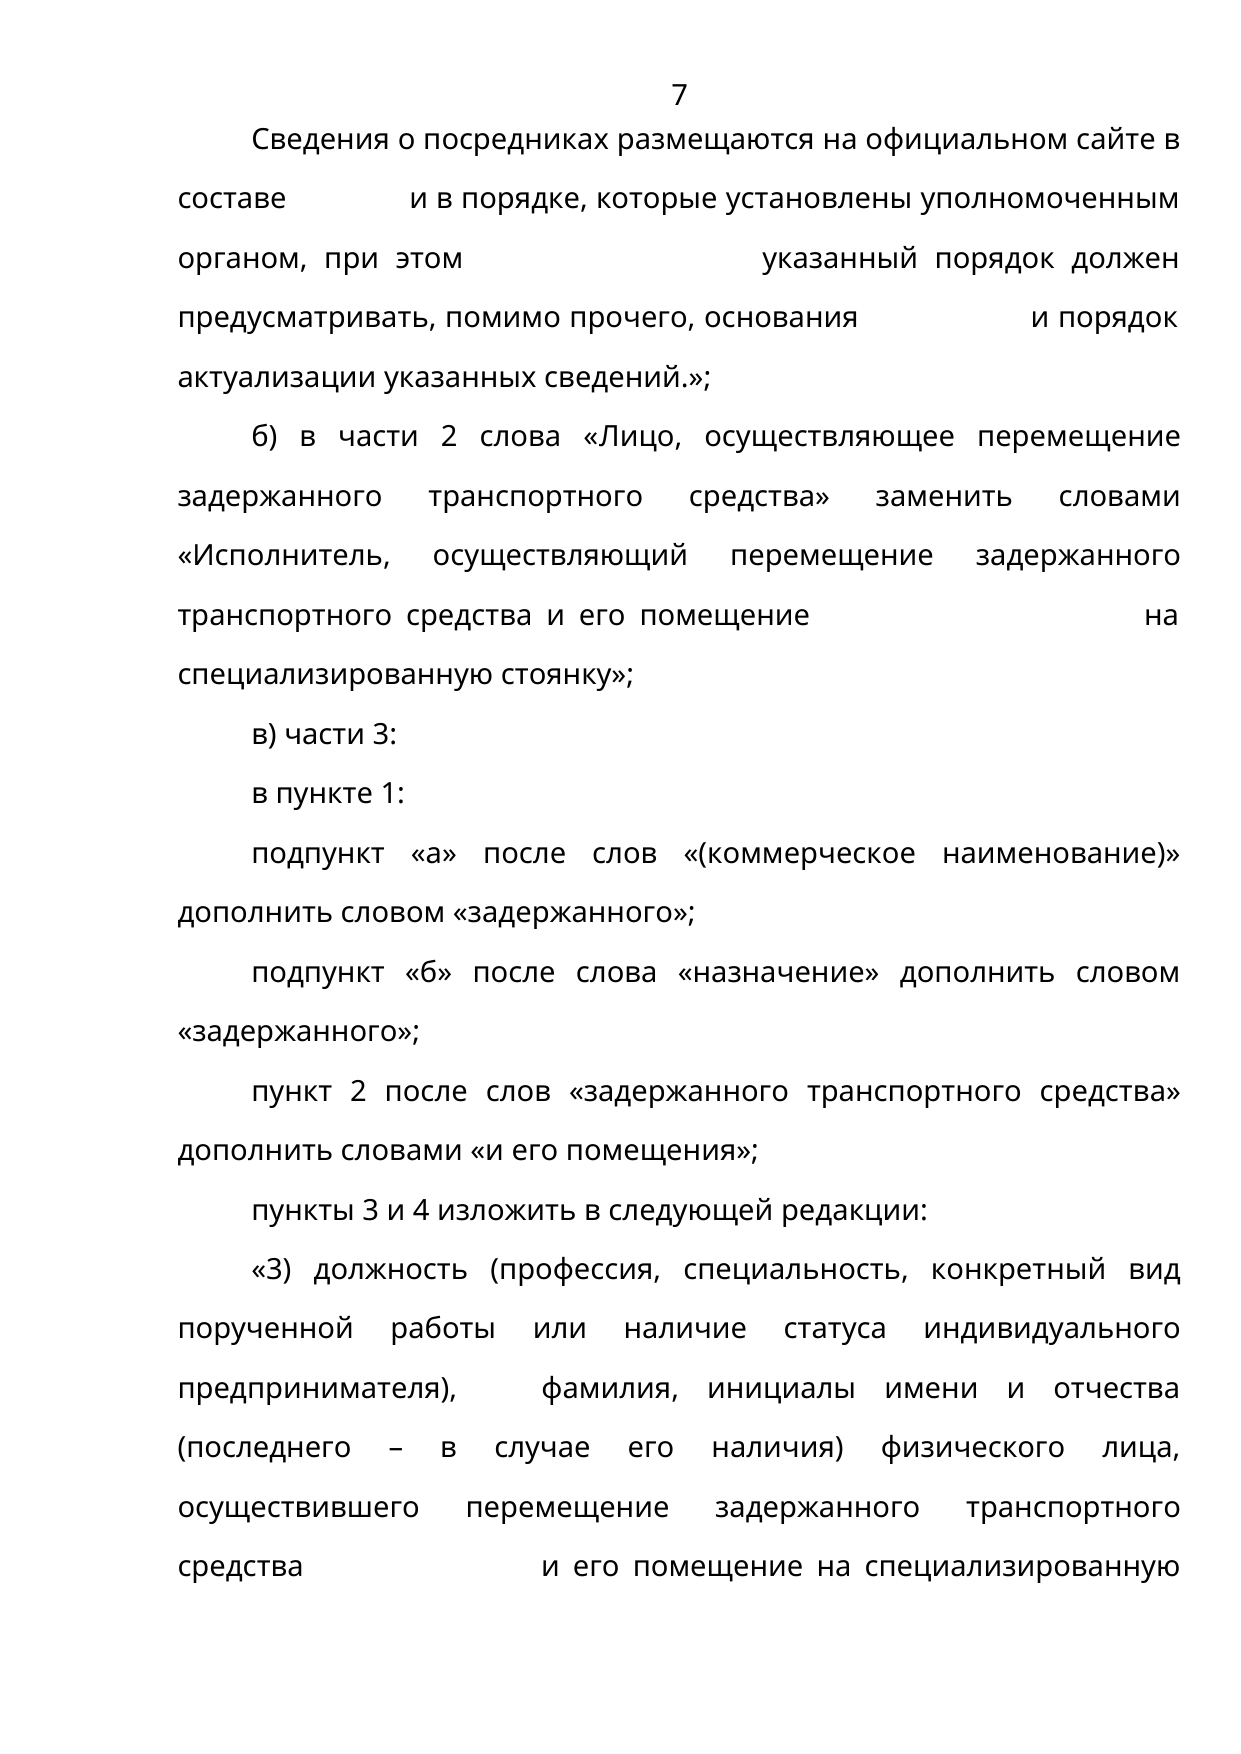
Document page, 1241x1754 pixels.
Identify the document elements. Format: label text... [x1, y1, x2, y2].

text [177, 1248, 1181, 1585]
text подпункт «а» после слов «(коммерческое наименование)» дополнить словом «задержанного»; [177, 832, 1181, 931]
text пункты 3 и 4 изложить в следующей редакции: [177, 1189, 1181, 1228]
text б) в части 2 слова «Лицо, осуществляющее перемещение задержанного транспортного средства» заменить словами «Исполнитель, осуществляющий перемещение задержанного транспортного средства и его помещение на специализированную стоянку»; [177, 416, 1181, 693]
text подпункт «б» после слова «назначение» дополнить словом «задержанного»; [177, 951, 1181, 1050]
text Сведения о посредниках размещаются на официальном сайте в составе и в порядке, которые установлены уполномоченным органом, при этом указанный порядок должен предусматривать, помимо прочего, основания и порядок актуализации указанных сведений.»; [177, 118, 1181, 396]
text в) части 3: [177, 713, 1181, 753]
text в пункте 1: [177, 772, 1181, 812]
text пункт 2 после слов «задержанного транспортного средства» дополнить словами «и его помещения»; [177, 1070, 1181, 1169]
